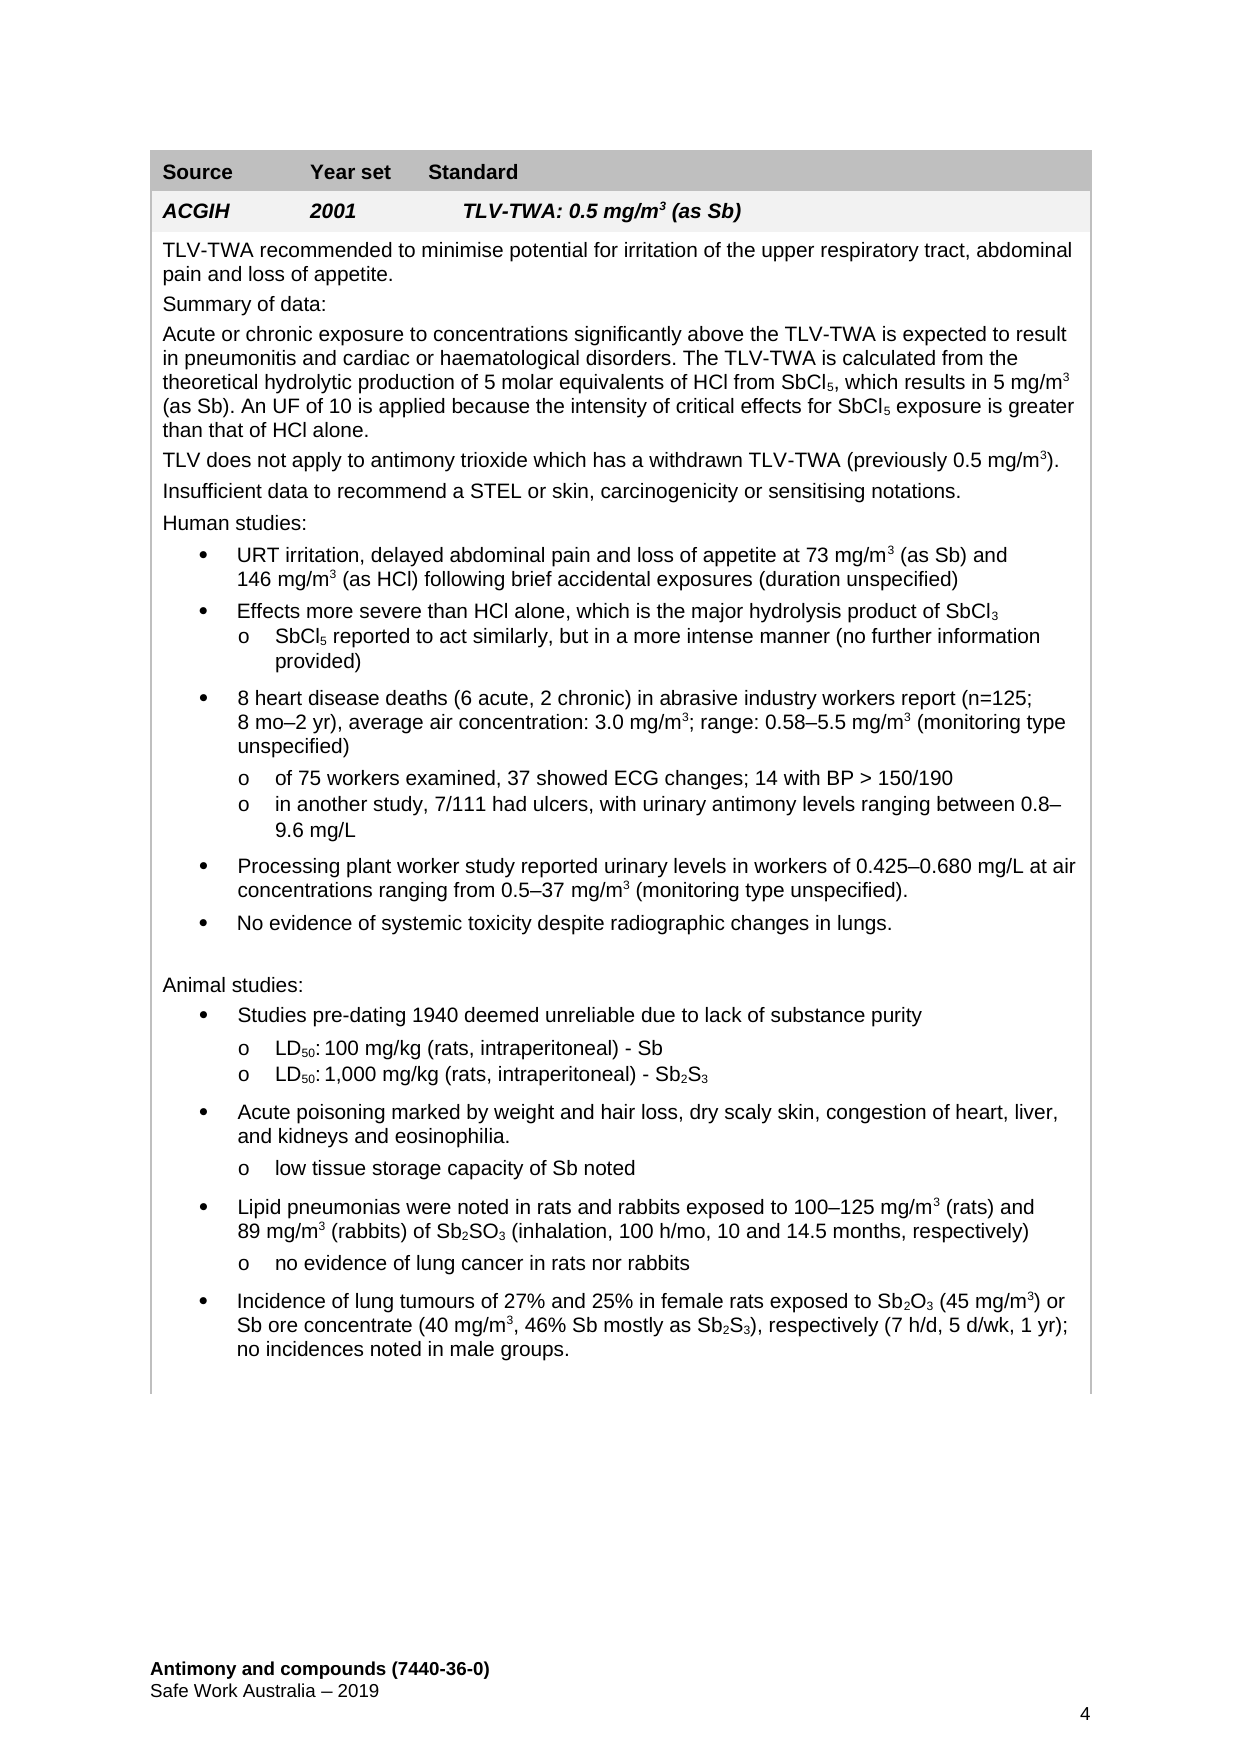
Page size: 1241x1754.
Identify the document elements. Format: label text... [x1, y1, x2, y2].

table_header Source Year set Standard [152, 152, 1090, 191]
table_cell ACGIH [152, 191, 1090, 232]
table_cell TLV-TWA recommended to minimise potential for irritation of the upper respiratory tract, abdominal pain and loss of appetite. Summary of data: Acute or chronic exposure to concentrations significantly above the TLV-TWA is expected to result in pneumonitis and cardiac or haematological disorders. The TLV-TWA is calculated from the theoretical hydrolytic production of 5 molar equivalents of HCl from SbCl5, which results in 5 mg/m3 (as Sb). An UF of 10 is applied because the intensity of critical effects for SbCl5 exposure is greater than that of HCl alone. TLV does not apply to antimony trioxide which has a withdrawn TLV-TWA (previously 0.5 mg/m3). Insufficient data to recommend a STEL or skin, carcinogenicity or sensitising notations. Human studies: URT irritation, delayed abdominal pain and loss of appetite at 73 mg/m3 (as Sb) and 146 mg/m3 (as HCl) following brief accidental exposures (duration unspecified) Effects more severe than HCl alone, which is the major hydrolysis product of SbCl3 SbCl5 reported to act similarly, but in a more intense manner (no further information provided) 8 heart disease deaths (6 acute, 2 chronic) in abrasive industry workers report (n=125; 8 mo–2 yr), average air concentration: 3.0 mg/m3; range: 0.58–5.5 mg/m3 (monitoring type unspecified) of 75 workers examined, 37 showed ECG changes; 14 with BP > 150/190 in another study, 7/111 had ulcers, with urinary antimony levels ranging between 0.8–9.6 mg/L Processing plant worker study reported urinary levels in workers of 0.425–0.680 mg/L at air concentrations ranging from 0.5–37 mg/m3 (monitoring type unspecified). No evidence of systemic toxicity despite radiographic changes in lungs. Animal studies: Studies pre-dating 1940 deemed unreliable due to lack of substance purity LD50: 100 mg/kg (rats, intraperitoneal) - Sb LD50: 1,000 mg/kg (rats, intraperitoneal) - Sb2S3 Acute poisoning marked by weight and hair loss, dry scaly skin, congestion of heart, liver, and kidneys and eosinophilia. low tissue storage capacity of Sb noted Lipid pneumonias were noted in rats and rabbits exposed to 100–125 mg/m3 (rats) and 89 mg/m3 (rabbits) of Sb2SO3 (inhalation, 100 h/mo, 10 and 14.5 months, respectively) no evidence of lung cancer in rats nor rabbits Incidence of lung tumours of 27% and 25% in female rats exposed to Sb2O3 (45 mg/m3) or Sb ore concentrate (40 mg/m3, 46% Sb mostly as Sb2S3), respectively (7 h/d, 5 d/wk, 1 yr); no incidences noted in male groups. [152, 232, 1090, 1393]
